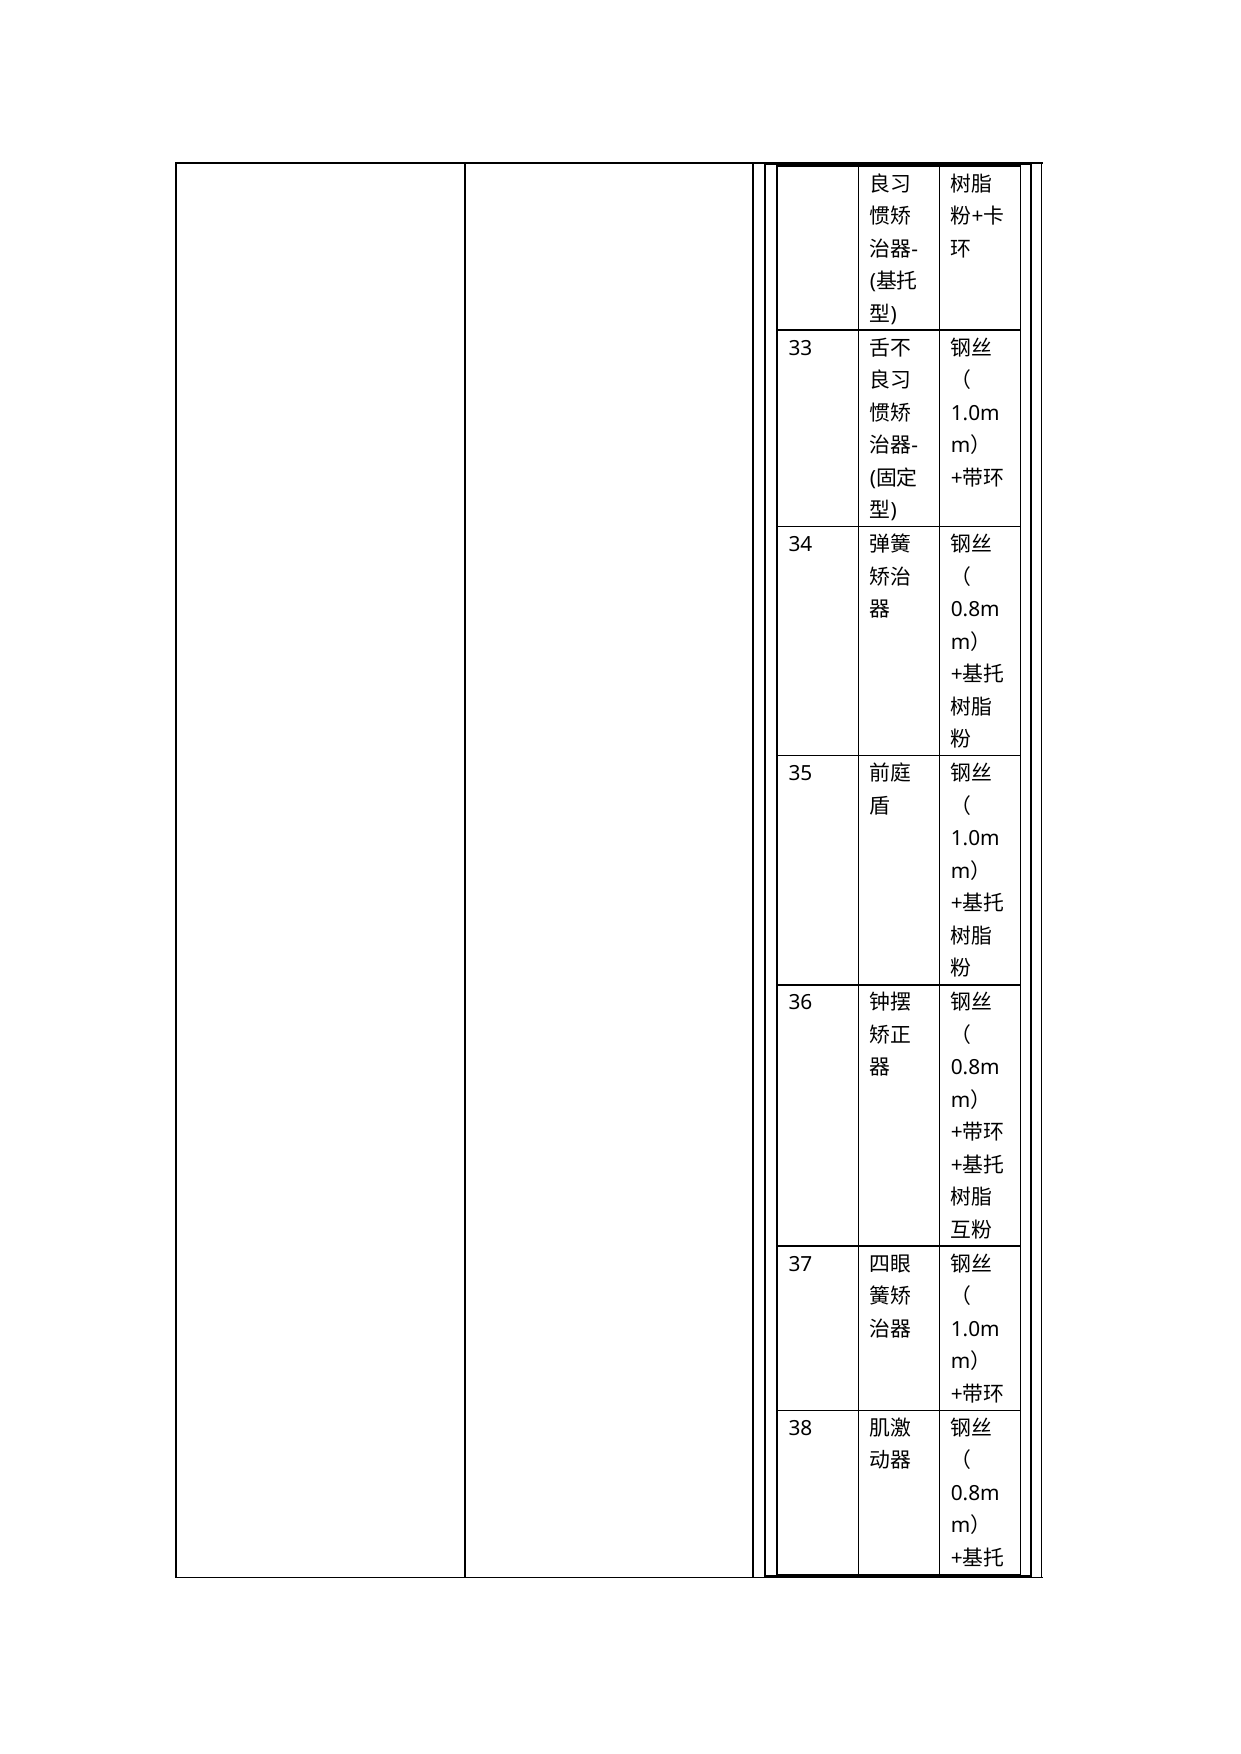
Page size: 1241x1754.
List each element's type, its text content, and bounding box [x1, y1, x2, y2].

table_cell [466, 164, 752, 1577]
table_cell [778, 527, 858, 755]
table_cell [859, 1247, 939, 1410]
table_cell [859, 986, 939, 1245]
table_cell [766, 165, 776, 1575]
table_cell [778, 986, 858, 1245]
table_cell [778, 1247, 858, 1410]
table_cell [940, 1247, 1020, 1410]
table_cell [1021, 165, 1030, 1575]
table_cell [940, 527, 1020, 755]
table_cell [940, 1411, 1020, 1574]
table_cell [859, 1411, 939, 1574]
table_cell [940, 986, 1020, 1245]
table_cell 1 [177, 164, 464, 1577]
table_cell [859, 167, 939, 329]
table_cell [778, 1411, 858, 1574]
table_cell [778, 756, 858, 984]
table_cell [859, 756, 939, 984]
table_cell [940, 756, 1020, 984]
table_cell [1032, 164, 1041, 1577]
table_cell [778, 331, 858, 526]
table_cell [940, 331, 1020, 526]
table_cell [859, 527, 939, 755]
table_cell [859, 331, 939, 526]
table_cell [940, 167, 1020, 329]
table_cell [754, 164, 764, 1577]
table_cell [778, 167, 858, 329]
